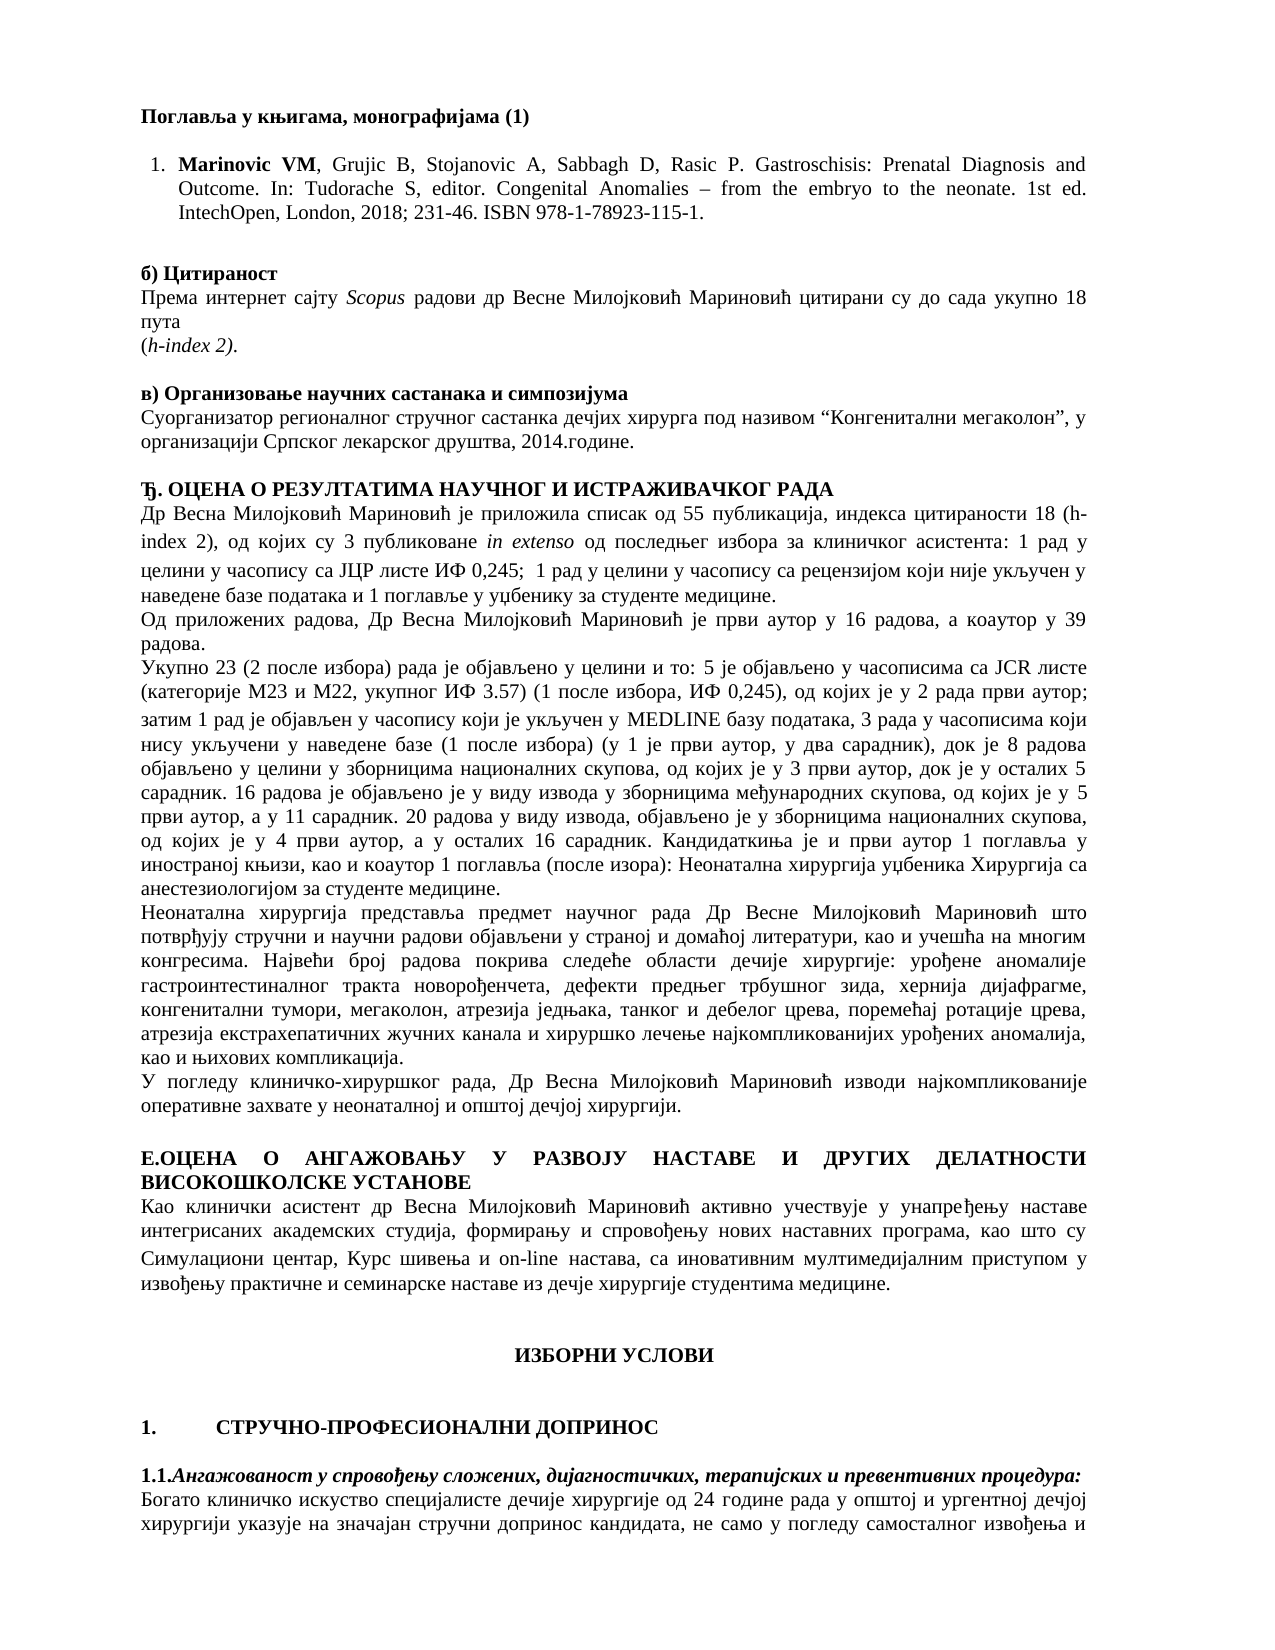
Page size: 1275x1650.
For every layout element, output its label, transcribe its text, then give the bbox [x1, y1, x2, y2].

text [141, 1487, 1087, 1535]
list Marinovic VM, Grujic B, Stojanovic A, Sabbagh D, Rasic P. Gastroschisis: Prenatal Diagnosis and Outcome. In: Tudorache S, editor. Congenital Anomalies – from the embryo to the neonate. 1st ed. IntechOpen, London, 2018; 231-46. ISBN 978-1-78923-115-1. [150, 152, 1087, 224]
text в) Организовање научних састанака и симпозијума [141, 381, 1087, 405]
text Од приложених радова, Др Весна Милојковић Мариновић је први аутор у 16 радова, а коаутор у 39 радова. [141, 607, 1087, 655]
text б) Цитираност [141, 261, 1087, 285]
text 1.1.Ангажованост у спровођењу сложених, дијагностичких, терапијских и превентивних процедура: [141, 1463, 1087, 1487]
text Е.ОЦЕНА О АНГАЖОВАЊУ У РАЗВОЈУ НАСТАВЕ И ДРУГИХ ДЕЛАТНОСТИ ВИСОКОШКОЛСКЕ УСТАНОВЕ [141, 1146, 1087, 1194]
text (h-index 2). [141, 333, 1087, 357]
list СТРУЧНО-ПРОФЕСИОНАЛНИ ДОПРИНОС [141, 1415, 1087, 1439]
text ИЗБОРНИ УСЛОВИ [141, 1343, 1087, 1367]
text У погледу клиничко-хируршког рада, Др Весна Милојковић Мариновић изводи најкомпликованије оперативне захвате у неонаталној и општој дечјој хирургији. [141, 1069, 1087, 1117]
text Др Весна Милојковић Мариновић је приложила списак од 55 публикацијa, индекса цитираности 18 (h-index 2), од којих су 3 публикованe in extenso од последњег избора за клиничког асистента: 1 рад у целини у часопису са ЈЦР листе ИФ 0,245; 1 рад у целини у часопису са рецензијом који није укључен у наведене базе података и 1 поглавље у уџбенику за студенте медицине. [141, 501, 1087, 607]
text Укупно 23 (2 после избора) рада је објављено у целини и то: 5 је објављено у часописима са JCR листе (категорије М23 и М22, укупног ИФ 3.57) (1 после избора, ИФ 0,245), од којих је у 2 рада први аутор; затим 1 рад је објављен у часопису који је укључен у MEDLINE базу података, 3 рада у часописима који нису укључени у наведене базе (1 после избора) (у 1 је први аутор, у два сарадник), док је 8 радова објављено у целини у зборницима националних скупова, од којих је у 3 први аутор, док је у осталих 5 сарадник. 16 радова је објављено је у виду извода у зборницима међународних скупова, од којих је у 5 први аутор, а у 11 сарадник. 20 радова у виду извода, објављено је у зборницима националних скупова, од којих је у 4 први аутор, а у осталих 16 сарадник. Кандидаткиња је и први аутор 1 поглавља у иностраној књизи, као и коаутор 1 поглавља (после изора): Неонатална хирургија уџбеника Хирургија са анестезиологијом за студенте медицине. [141, 655, 1087, 900]
text Суорганизатор регионалног стручног састанка дечјих хирурга под називом “Конгенитални мегаколон”, у организацији Српског лекарског друштва, 2014.године. [141, 405, 1087, 453]
text Према интернет сајту Scopus радови др Весне Милојковић Мариновић цитирани су до сада укупно 18 пута [141, 285, 1087, 333]
text Као клинички асистент др Весна Милојковић Мариновић активно учествује у унапређењу наставе интегрисаних академских студија, формирању и спровођењу нових наставних програма, као што су Симулациони центар, Курс шивења и on-line настава, са иновативним мултимедијалним приступом у извођењу практичне и семинарске наставе из дечје хирургије студентима медицине. [141, 1194, 1087, 1295]
text Ђ. ОЦЕНА О РЕЗУЛТАТИМА НАУЧНОГ И ИСТРАЖИВАЧКОГ РАДА [141, 477, 1087, 501]
text Поглавља у књигама, монографијама (1) [141, 104, 1087, 128]
text Неонатална хирургија представља предмет научног рада Др Весне Милојковић Мариновић што потврђују стручни и научни радови објављени у страној и домаћој литератури, као и учешћа на многим конгресима. Највећи број радова покрива следеће области дечије хирургије: урођене аномалије гастроинтестиналног тракта новорођенчета, дефекти предњег трбушног зида, хернија дијафрагме, конгенитални тумори, мегаколон, атрезија једњака, танког и дебелог црева, поремећај ротације црева, атрезија екстрахепатичних жучних канала и хируршко лечење најкомпликованијих урођених аномалија, као и њихових компликација. [141, 900, 1087, 1069]
